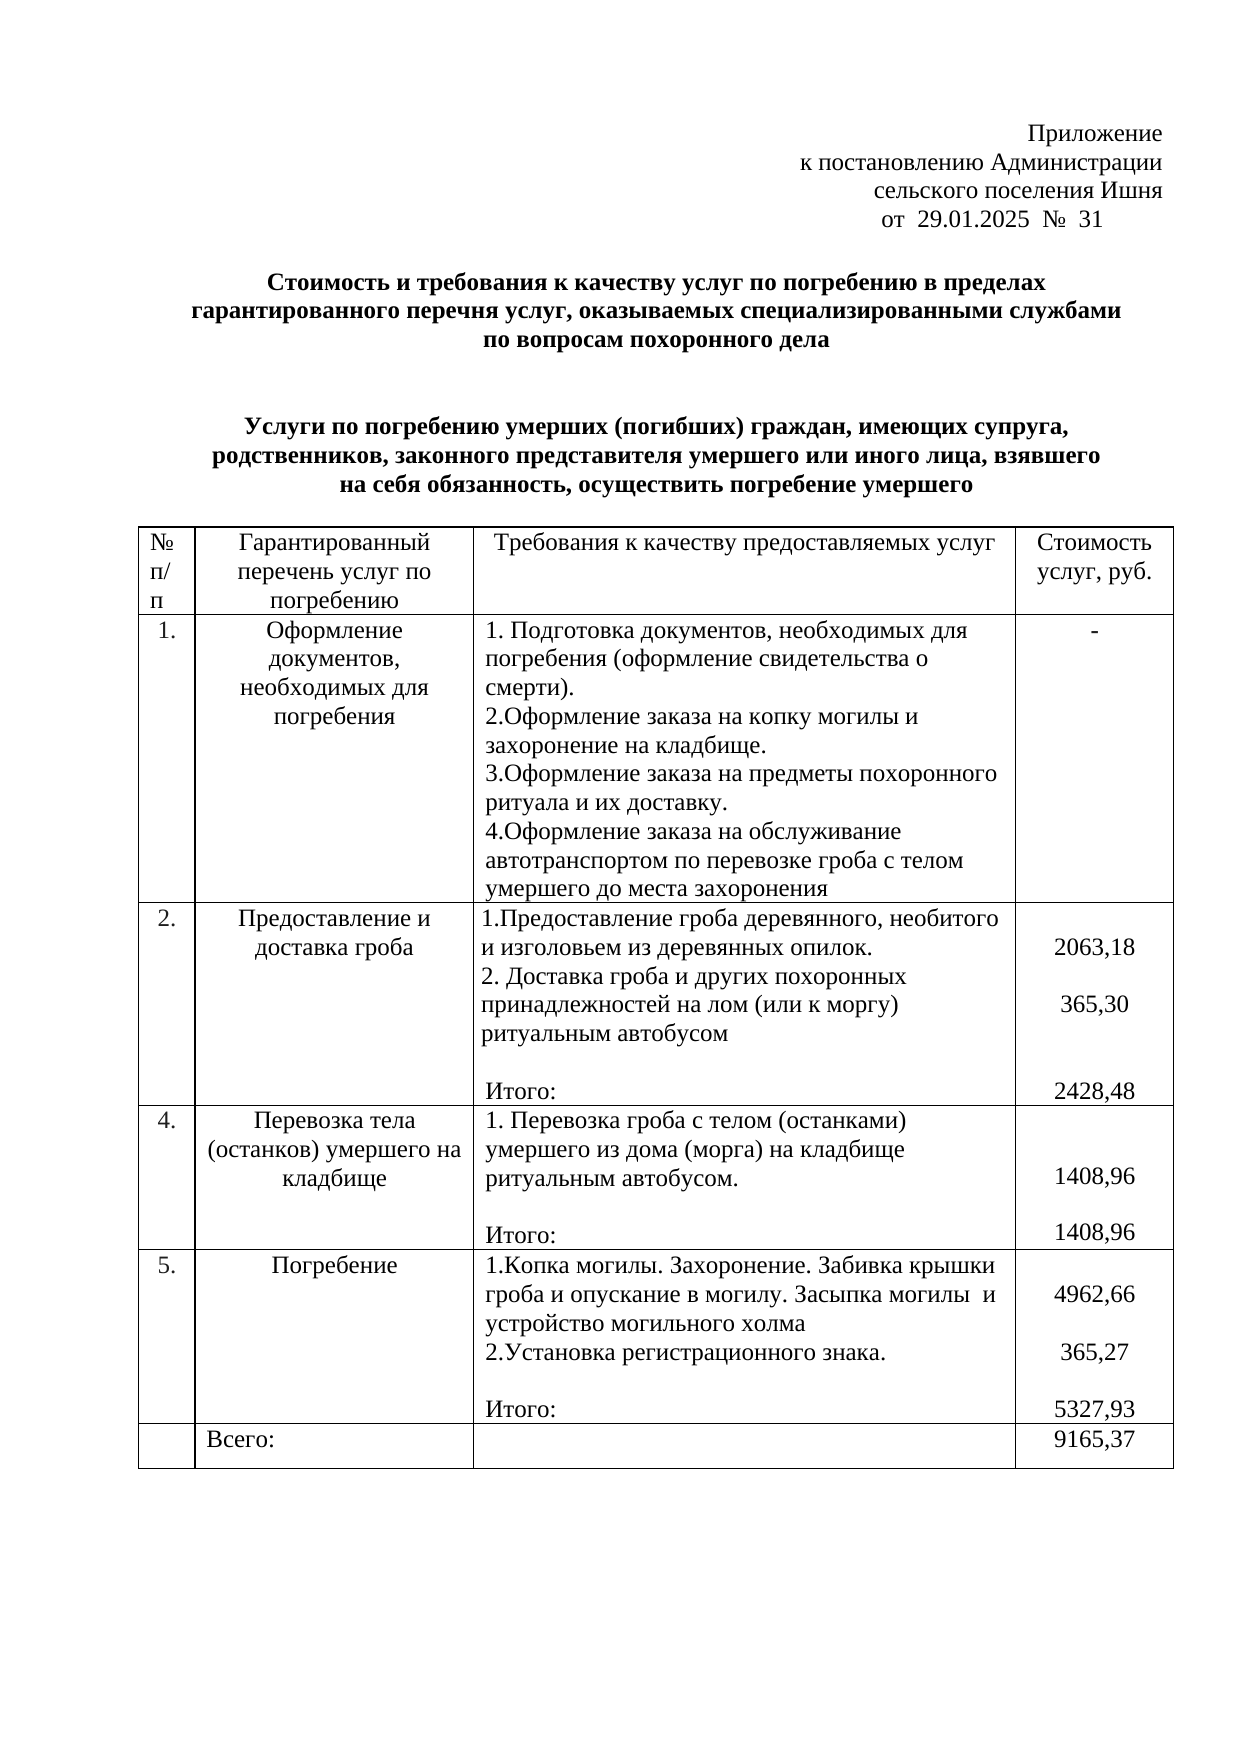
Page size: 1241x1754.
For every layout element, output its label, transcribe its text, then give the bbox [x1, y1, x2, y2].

table_header Стоимость услуг, руб. [1016, 528, 1173, 614]
table_cell 1. [139, 615, 194, 902]
table_cell Предоставление и доставка гроба [196, 903, 473, 1104]
text Приложение [150, 118, 1162, 147]
table_cell 4. [139, 1106, 194, 1249]
table_cell 4962,66 365,27 5327,93 [1016, 1250, 1173, 1423]
table_cell - [1016, 615, 1173, 902]
table_cell Всего: [196, 1424, 473, 1468]
table_header Требования к качеству предоставляемых услуг [474, 528, 1015, 614]
table_cell 2. [139, 903, 194, 1104]
text Услуги по погребению умерших (погибших) граждан, имеющих супруга, [150, 411, 1162, 440]
text сельского поселения Ишня [150, 176, 1162, 204]
table_cell 1408,96 1408,96 [1016, 1106, 1173, 1249]
table_cell [139, 1424, 194, 1468]
table_cell 5. [139, 1250, 194, 1423]
table_cell [474, 1424, 1015, 1468]
table_cell 1.Копка могилы. Захоронение. Забивка крышки гроба и опускание в могилу. Засыпка могилы и устройство могильного холма 2.Установка регистрационного знака. Итого: [474, 1250, 1015, 1423]
text от 29.01.2025 № 31 [150, 204, 1162, 233]
table_cell 1. Подготовка документов, необходимых для погребения (оформление свидетельства о смерти). 2.Оформление заказа на копку могилы и захоронение на кладбище. 3.Оформление заказа на предметы похоронного ритуала и их доставку. 4.Оформление заказа на обслуживание автотранспортом по перевозке гроба с телом умершего до места захоронения [474, 615, 1015, 902]
text на себя обязанность, осуществить погребение умершего [150, 469, 1162, 498]
table_cell 9165,37 [1016, 1424, 1173, 1468]
text к постановлению Администрации [150, 147, 1162, 176]
text родственников, законного представителя умершего или иного лица, взявшего [150, 440, 1162, 469]
table_cell Погребение [196, 1250, 473, 1423]
table_cell Оформление документов, необходимых для погребения [196, 615, 473, 902]
table_header Гарантированный перечень услуг по погребению [196, 528, 473, 614]
table_cell 2063,18 365,30 2428,48 [1016, 903, 1173, 1104]
table_cell 1.Предоставление гроба деревянного, необитого и изголовьем из деревянных опилок. 2. Доставка гроба и других похоронных принадлежностей на лом (или к моргу) ритуальным автобусом Итого: [474, 903, 1015, 1104]
table_cell Перевозка тела (останков) умершего на кладбище [196, 1106, 473, 1249]
table_header № п/п [139, 528, 194, 614]
table_cell 1. Перевозка гроба с телом (останками) умершего из дома (морга) на кладбище ритуальным автобусом. Итого: [474, 1106, 1015, 1249]
text Стоимость и требования к качеству услуг по погребению в пределах гарантированного перечня услуг, оказываемых специализированными службами по вопросам похоронного дела [150, 233, 1162, 353]
